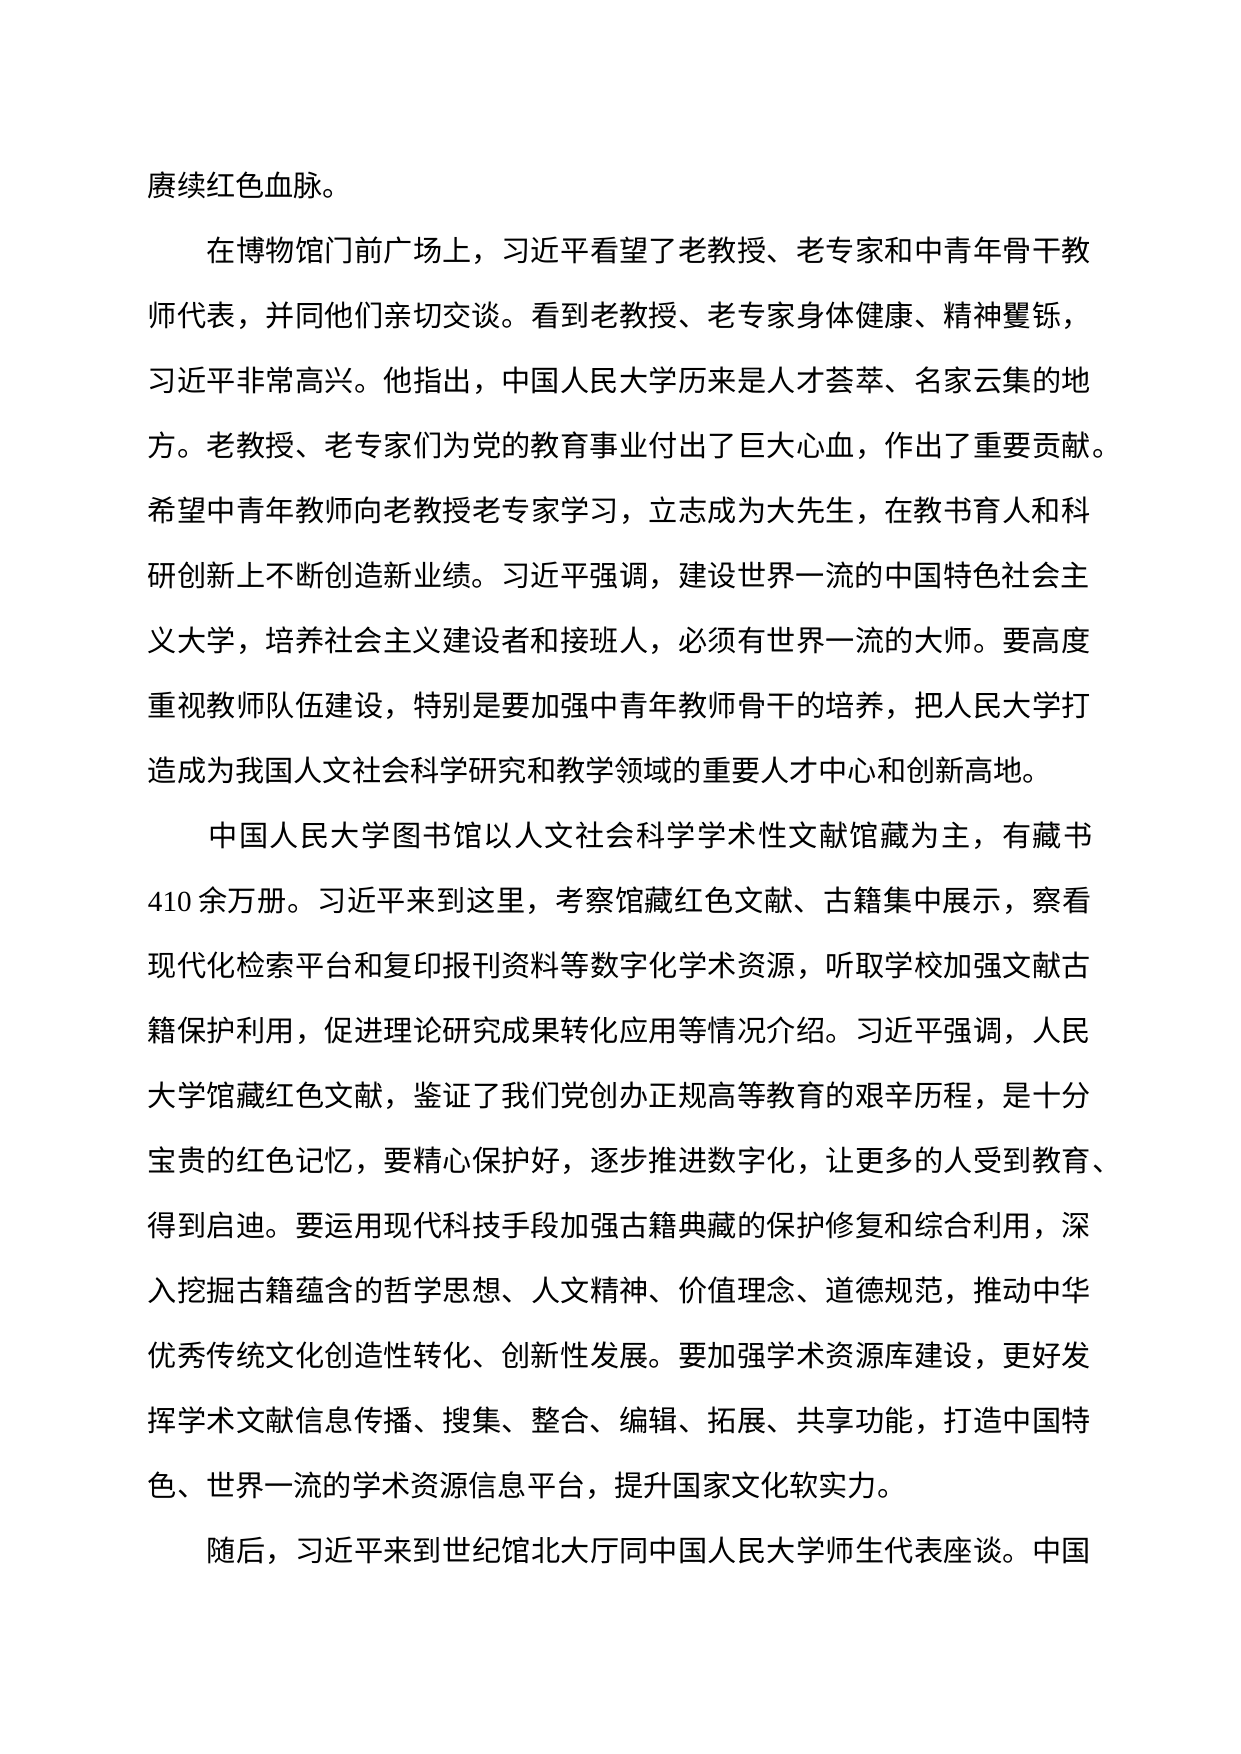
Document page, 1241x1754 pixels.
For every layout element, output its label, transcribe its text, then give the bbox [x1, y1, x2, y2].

text 在博物馆门前广场上，习近平看望了老教授、老专家和中青年骨干教师代表，并同他们亲切交谈。看到老教授、老专家身体健康、精神矍铄，习近平非常高兴。他指出，中国人民大学历来是人才荟萃、名家云集的地方。老教授、老专家们为党的教育事业付出了巨大心血，作出了重要贡献。希望中青年教师向老教授老专家学习，立志成为大先生，在教书育人和科研创新上不断创造新业绩。习近平强调，建设世界一流的中国特色社会主义大学，培养社会主义建设者和接班人，必须有世界一流的大师。要高度重视教师队伍建设，特别是要加强中青年教师骨干的培养，把人民大学打造成为我国人文社会科学研究和教学领域的重要人才中心和创新高地。 [148, 217, 1092, 802]
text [148, 152, 1092, 217]
text 中国人民大学图书馆以人文社会科学学术性文献馆藏为主，有藏书410余万册。习近平来到这里，考察馆藏红色文献、古籍集中展示，察看现代化检索平台和复印报刊资料等数字化学术资源，听取学校加强文献古籍保护利用，促进理论研究成果转化应用等情况介绍。习近平强调，人民大学馆藏红色文献，鉴证了我们党创办正规高等教育的艰辛历程，是十分宝贵的红色记忆，要精心保护好，逐步推进数字化，让更多的人受到教育、得到启迪。要运用现代科技手段加强古籍典藏的保护修复和综合利用，深入挖掘古籍蕴含的哲学思想、人文精神、价值理念、道德规范，推动中华优秀传统文化创造性转化、创新性发展。要加强学术资源库建设，更好发挥学术文献信息传播、搜集、整合、编辑、拓展、共享功能，打造中国特色、世界一流的学术资源信息平台，提升国家文化软实力。 [148, 802, 1092, 1517]
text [148, 1517, 1092, 1582]
